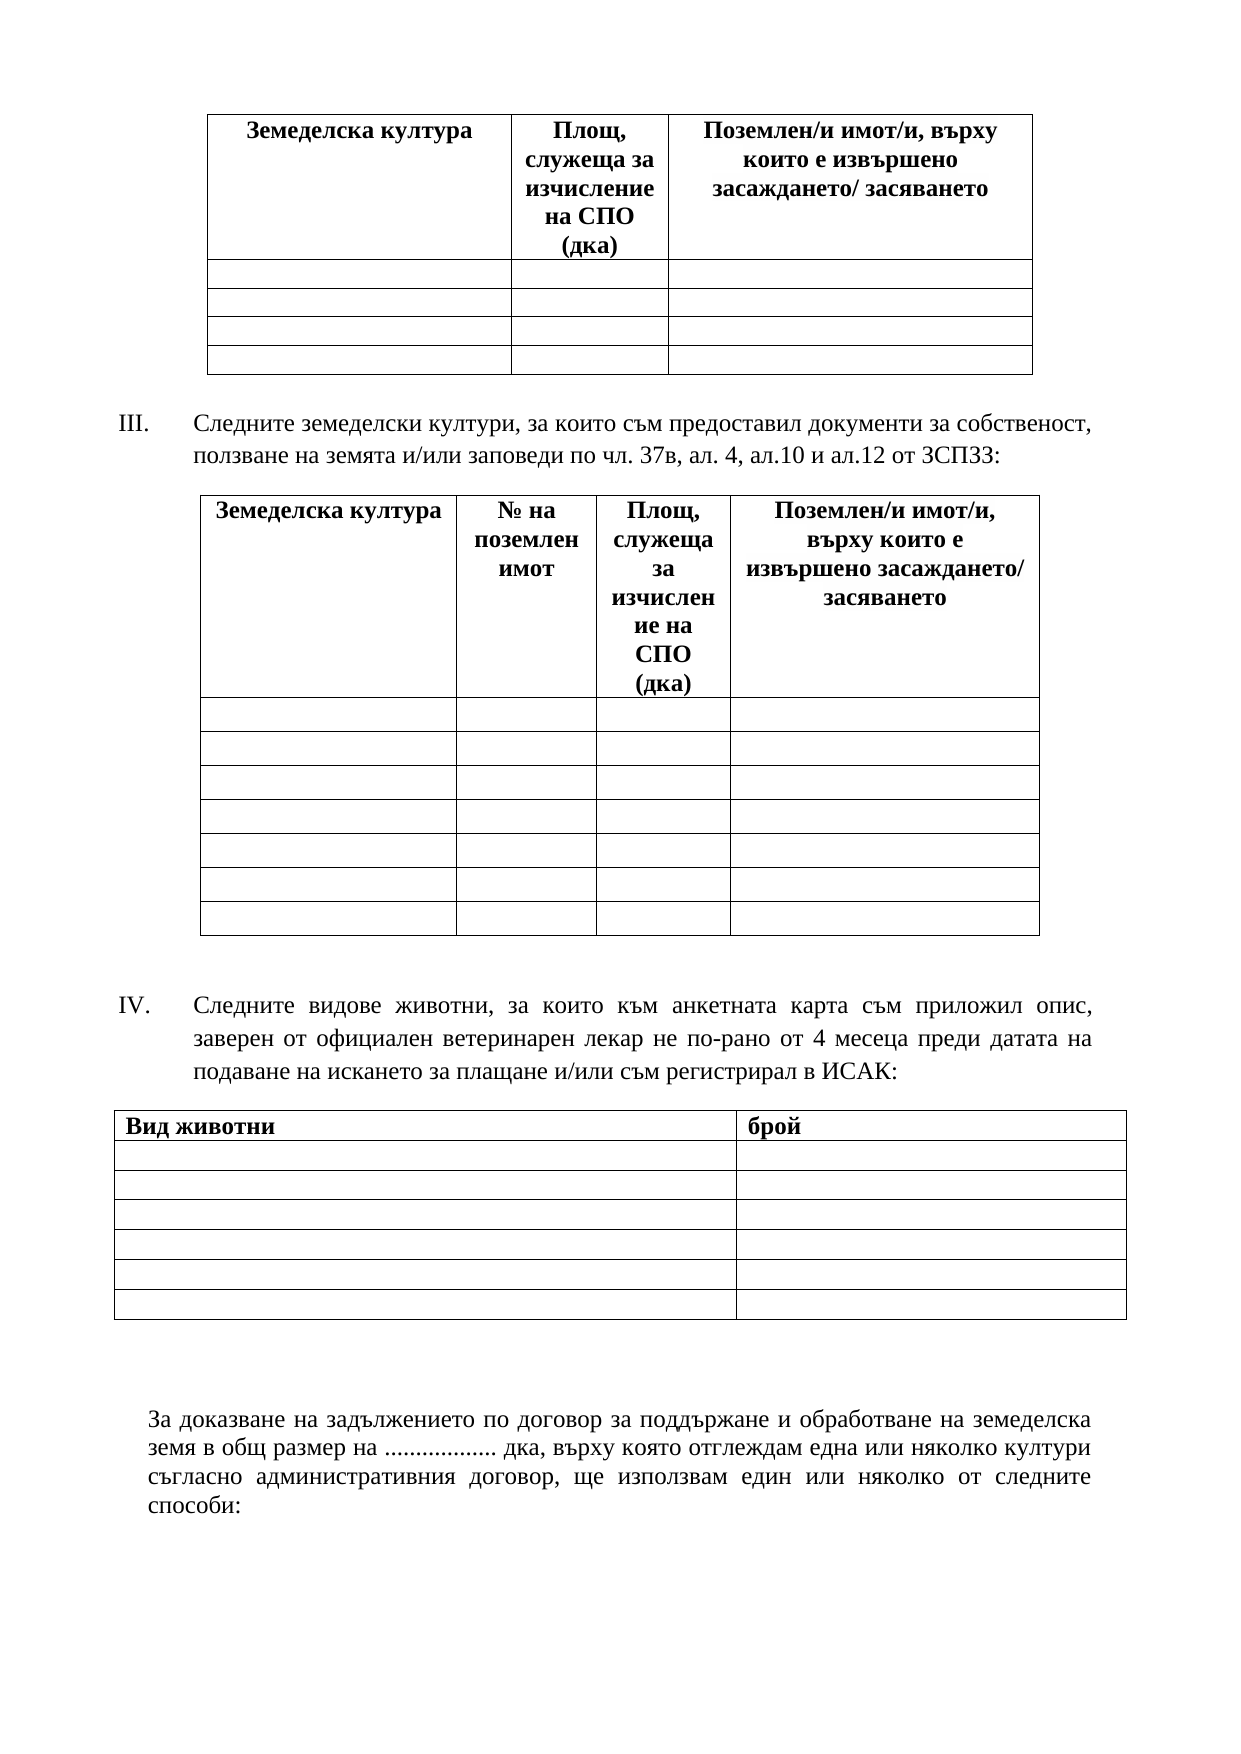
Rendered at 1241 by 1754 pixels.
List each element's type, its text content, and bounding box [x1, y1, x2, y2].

table_cell [115, 1171, 736, 1199]
table_cell [737, 1260, 1126, 1289]
table_cell [597, 834, 730, 867]
table_cell [597, 902, 730, 935]
table_cell [737, 1200, 1126, 1229]
table_cell [115, 1290, 736, 1318]
table_header № на поземлен имот [457, 496, 596, 697]
table_cell [731, 800, 1039, 833]
table_header Поземлен/и имот/и, върху които е извършено засаждането/ засяването [731, 496, 1039, 697]
table_cell [457, 834, 596, 867]
table_cell [597, 766, 730, 799]
table_cell [457, 698, 596, 731]
table_cell [669, 346, 1032, 373]
list Следните земеделски култури, за които съм предоставил документи за собственост, ползване на земята и/или заповеди по чл. 37в, ал. 4, ал.10 и ал.12 от ЗСПЗЗ: [118, 408, 1093, 469]
list Следните видове животни, за които към анкетната карта съм приложил опис, заверен от официален ветеринарен лекар не по-рано от 4 месеца преди датата на подаване на искането за плащане и/или съм регистрирал в ИСАК: [118, 990, 1093, 1085]
table_cell [737, 1141, 1126, 1169]
table_cell [597, 698, 730, 731]
table_cell [512, 260, 668, 288]
table_cell [115, 1200, 736, 1229]
table_cell [201, 800, 456, 833]
table_cell [731, 766, 1039, 799]
table_cell [731, 868, 1039, 901]
table_cell [201, 902, 456, 935]
table_cell [115, 1230, 736, 1259]
table_cell [737, 1171, 1126, 1199]
table_cell [669, 289, 1032, 316]
table_cell [737, 1230, 1126, 1259]
table_header Поземлен/и имот/и, върху които е извършено засаждането/ засяването [669, 115, 1032, 259]
table_cell [512, 289, 668, 316]
table_cell [115, 1141, 736, 1169]
table_cell [731, 698, 1039, 731]
table_cell [457, 800, 596, 833]
table_header Земеделска култура [208, 115, 511, 259]
table_header Площ, служеща за изчисление на СПО (дка) [597, 496, 730, 697]
table_cell [597, 868, 730, 901]
table_cell [208, 289, 511, 316]
table_cell [731, 732, 1039, 765]
table_cell [597, 732, 730, 765]
table_cell [457, 868, 596, 901]
table_cell [669, 260, 1032, 288]
table_cell [731, 902, 1039, 935]
table_header Площ, служеща за изчисление на СПО (дка) [512, 115, 668, 259]
table_cell [208, 260, 511, 288]
table_cell [201, 868, 456, 901]
table_cell [669, 317, 1032, 345]
table_cell [201, 732, 456, 765]
table_cell [597, 800, 730, 833]
table_cell [201, 698, 456, 731]
table_cell [457, 732, 596, 765]
table_header Земеделска култура [201, 496, 456, 697]
text За доказване на задължението по договор за поддържане и обработване на земеделска земя в общ размер на .................. дка, върху която отглеждам една или няколко култури съгласно административния договор, ще използвам един или няколко от следните способи: [148, 1404, 1093, 1519]
table_header брой [737, 1111, 1126, 1140]
table_cell [512, 346, 668, 373]
table_header Вид животни [115, 1111, 736, 1140]
table_cell [457, 766, 596, 799]
table_cell [201, 834, 456, 867]
table_cell [737, 1290, 1126, 1318]
table_cell [208, 317, 511, 345]
table_cell [512, 317, 668, 345]
table_cell [731, 834, 1039, 867]
table_cell [208, 346, 511, 373]
table_cell [457, 902, 596, 935]
table_cell [115, 1260, 736, 1289]
table_cell [201, 766, 456, 799]
